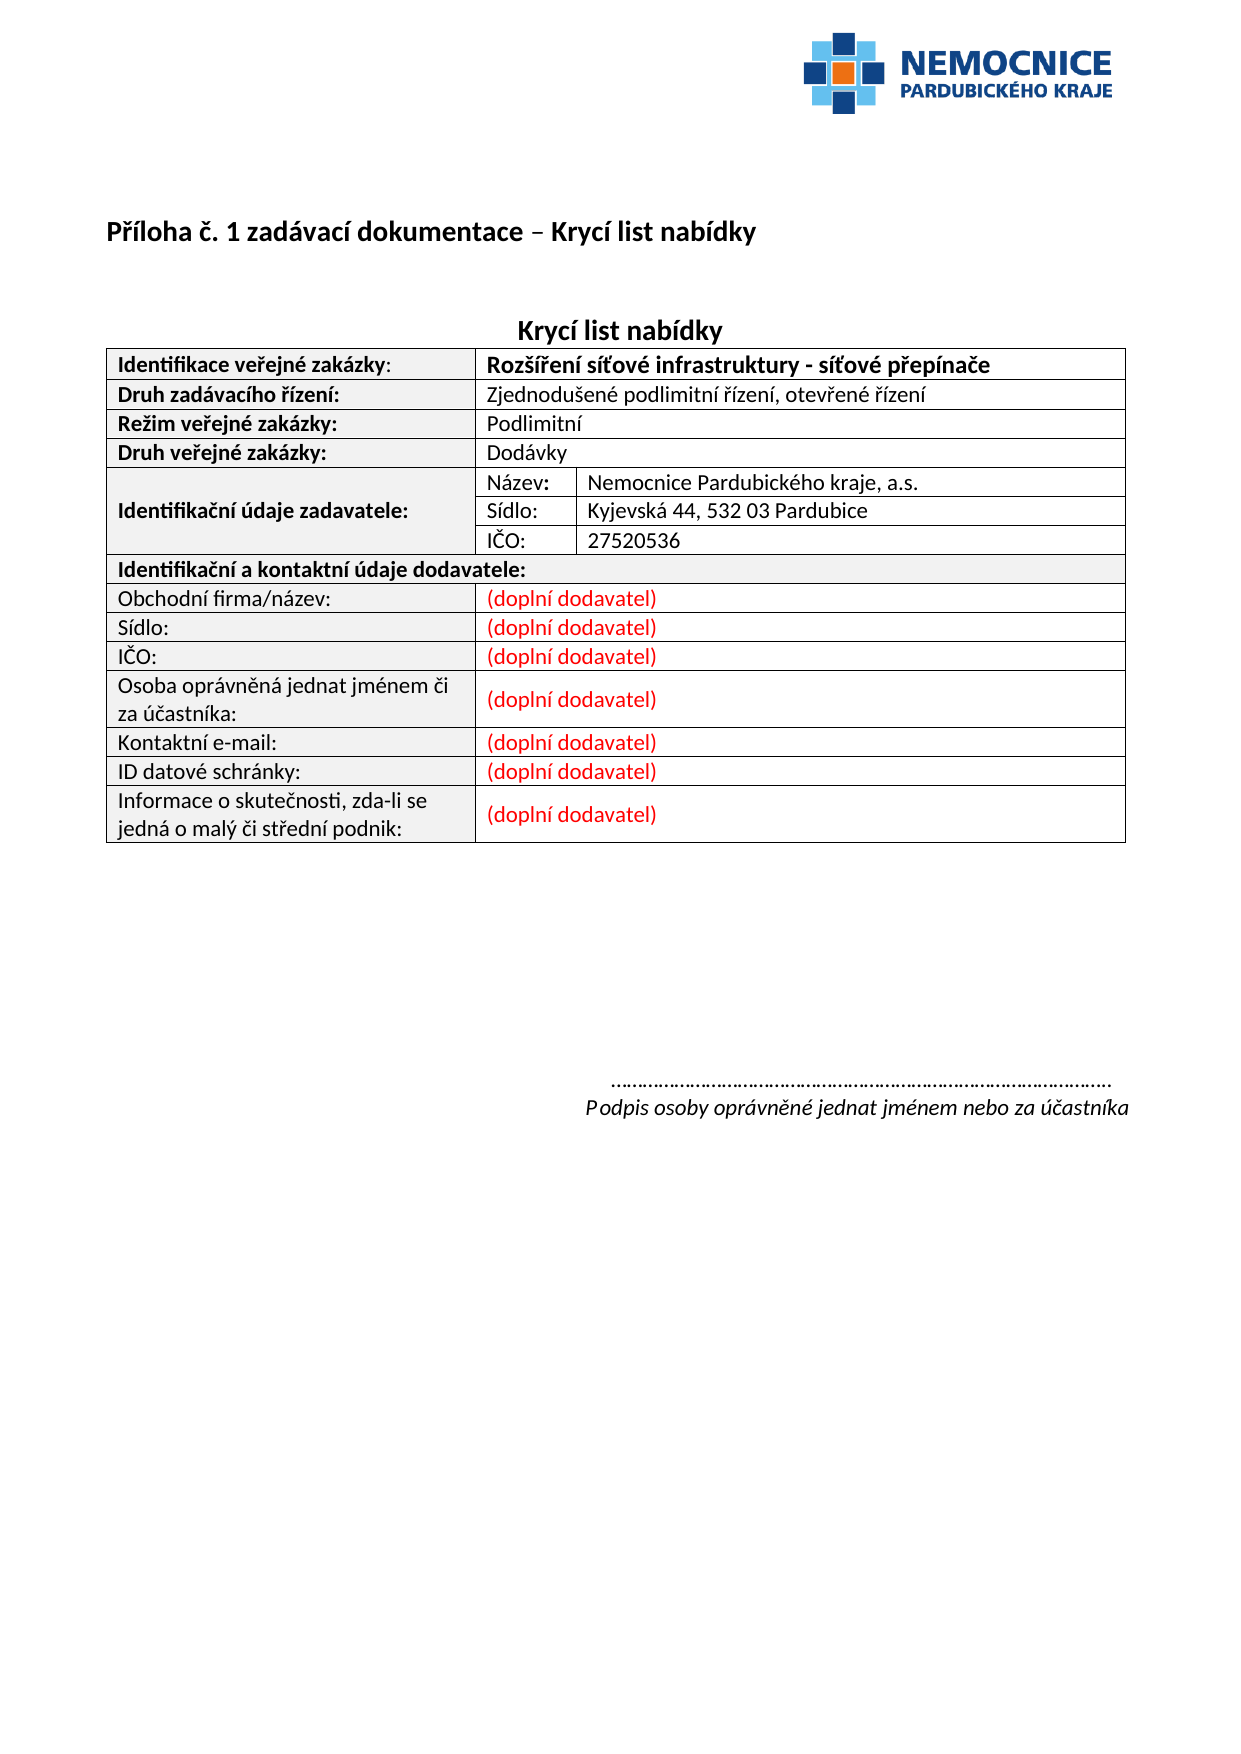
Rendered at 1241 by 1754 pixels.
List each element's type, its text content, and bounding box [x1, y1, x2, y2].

table_cell Sídlo: [476, 497, 576, 525]
table_cell (doplní dodavatel) [476, 728, 1125, 756]
table_cell 27520536 [577, 526, 1125, 554]
table_header Identifikace veřejné zakázky: [107, 349, 475, 379]
table_header Rozšíření síťové infrastruktury - síťové přepínače [476, 349, 1125, 379]
text Krycí list nabídky [106, 312, 1134, 348]
text Podpis osoby oprávněné jednat jménem nebo za účastníka [106, 1093, 1134, 1121]
table_cell Kyjevská 44, 532 03 Pardubice [577, 497, 1125, 525]
table_cell Identifikační a kontaktní údaje dodavatele: [107, 555, 1125, 583]
table_cell (doplní dodavatel) [476, 671, 1125, 727]
table_cell Osoba oprávněná jednat jménem či za účastníka: [107, 671, 475, 727]
table_cell (doplní dodavatel) [476, 757, 1125, 785]
text ………………………………………………………………………………….. [106, 1065, 1134, 1093]
table_cell Druh veřejné zakázky: [107, 439, 475, 467]
table_cell Název: [476, 468, 576, 496]
table_cell (doplní dodavatel) [476, 613, 1125, 641]
table_cell Režim veřejné zakázky: [107, 410, 475, 437]
table_cell (doplní dodavatel) [476, 786, 1125, 842]
table_cell IČO: [476, 526, 576, 554]
table_cell Podlimitní [476, 410, 1125, 437]
table_cell Informace o skutečnosti, zda-li se jedná o malý či střední podnik: [107, 786, 475, 842]
table_cell Identifikační údaje zadavatele: [107, 468, 475, 554]
text Příloha č. 1 zadávací dokumentace – Krycí list nabídky [106, 213, 1134, 249]
table_cell Obchodní firma/název: [107, 584, 475, 612]
table_cell IČO: [107, 642, 475, 670]
table_cell Zjednodušené podlimitní řízení, otevřené řízení [476, 380, 1125, 408]
table_cell (doplní dodavatel) [476, 584, 1125, 612]
picture [802, 31, 1112, 115]
table_cell Kontaktní e-mail: [107, 728, 475, 756]
table_cell Nemocnice Pardubického kraje, a.s. [577, 468, 1125, 496]
table_cell (doplní dodavatel) [476, 642, 1125, 670]
table_cell Dodávky [476, 439, 1125, 467]
table_cell ID datové schránky: [107, 757, 475, 785]
table_cell Sídlo: [107, 613, 475, 641]
table_cell Druh zadávacího řízení: [107, 380, 475, 408]
